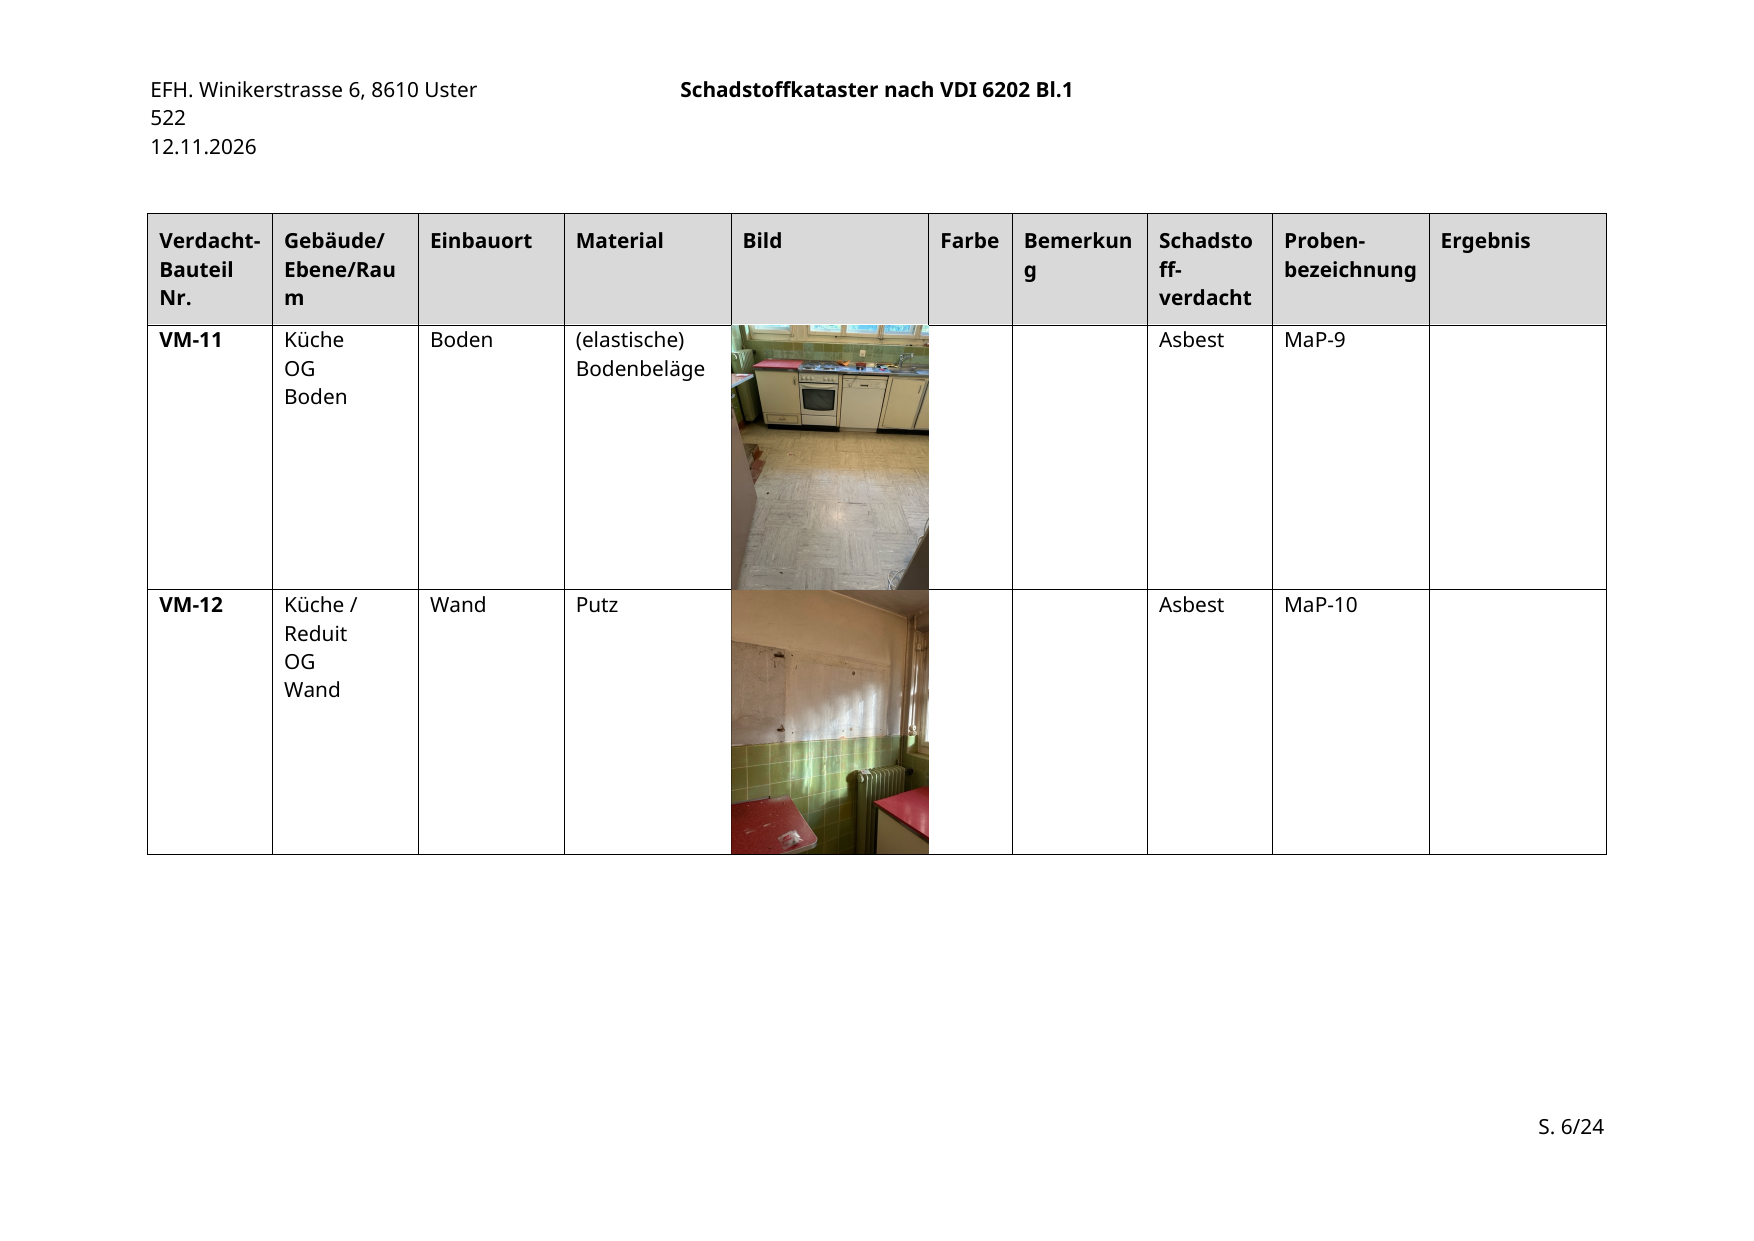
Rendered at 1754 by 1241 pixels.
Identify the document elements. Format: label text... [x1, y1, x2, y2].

table_cell Boden [419, 326, 564, 589]
table_cell Wand [419, 590, 564, 854]
picture [731, 325, 929, 854]
table_cell [1013, 590, 1147, 854]
table_header Bemerkung [1013, 214, 1147, 324]
table_cell Asbest [1148, 326, 1272, 589]
table_header Ergebnis [1430, 214, 1606, 324]
table_cell [1430, 326, 1606, 589]
table_cell [929, 590, 1012, 854]
table_header Proben-bezeichnung [1273, 214, 1429, 324]
table_cell MaP-9 [1273, 326, 1429, 589]
table_header Material [565, 214, 731, 324]
table_cell [1013, 326, 1147, 589]
table_cell Putz [565, 590, 731, 854]
table_header Einbauort [419, 214, 564, 324]
table_cell VM-12 [148, 590, 272, 854]
table_cell (elastische) Bodenbeläge [565, 326, 731, 589]
table_header Gebäude/ Ebene/Raum [273, 214, 418, 324]
table_header Bild [732, 214, 928, 324]
table_header Schadstoff-verdacht [1148, 214, 1272, 324]
table_header Farbe [929, 214, 1012, 324]
table_cell Asbest [1148, 590, 1272, 854]
table_header Verdacht-Bauteil Nr. [148, 214, 272, 324]
table_cell MaP-10 [1273, 590, 1429, 854]
table_cell VM-11 [148, 326, 272, 589]
table_cell Küche / Reduit OG Wand [273, 590, 418, 854]
table_cell [1430, 590, 1606, 854]
table_cell [929, 326, 1012, 589]
table_cell Küche OG Boden [273, 326, 418, 589]
